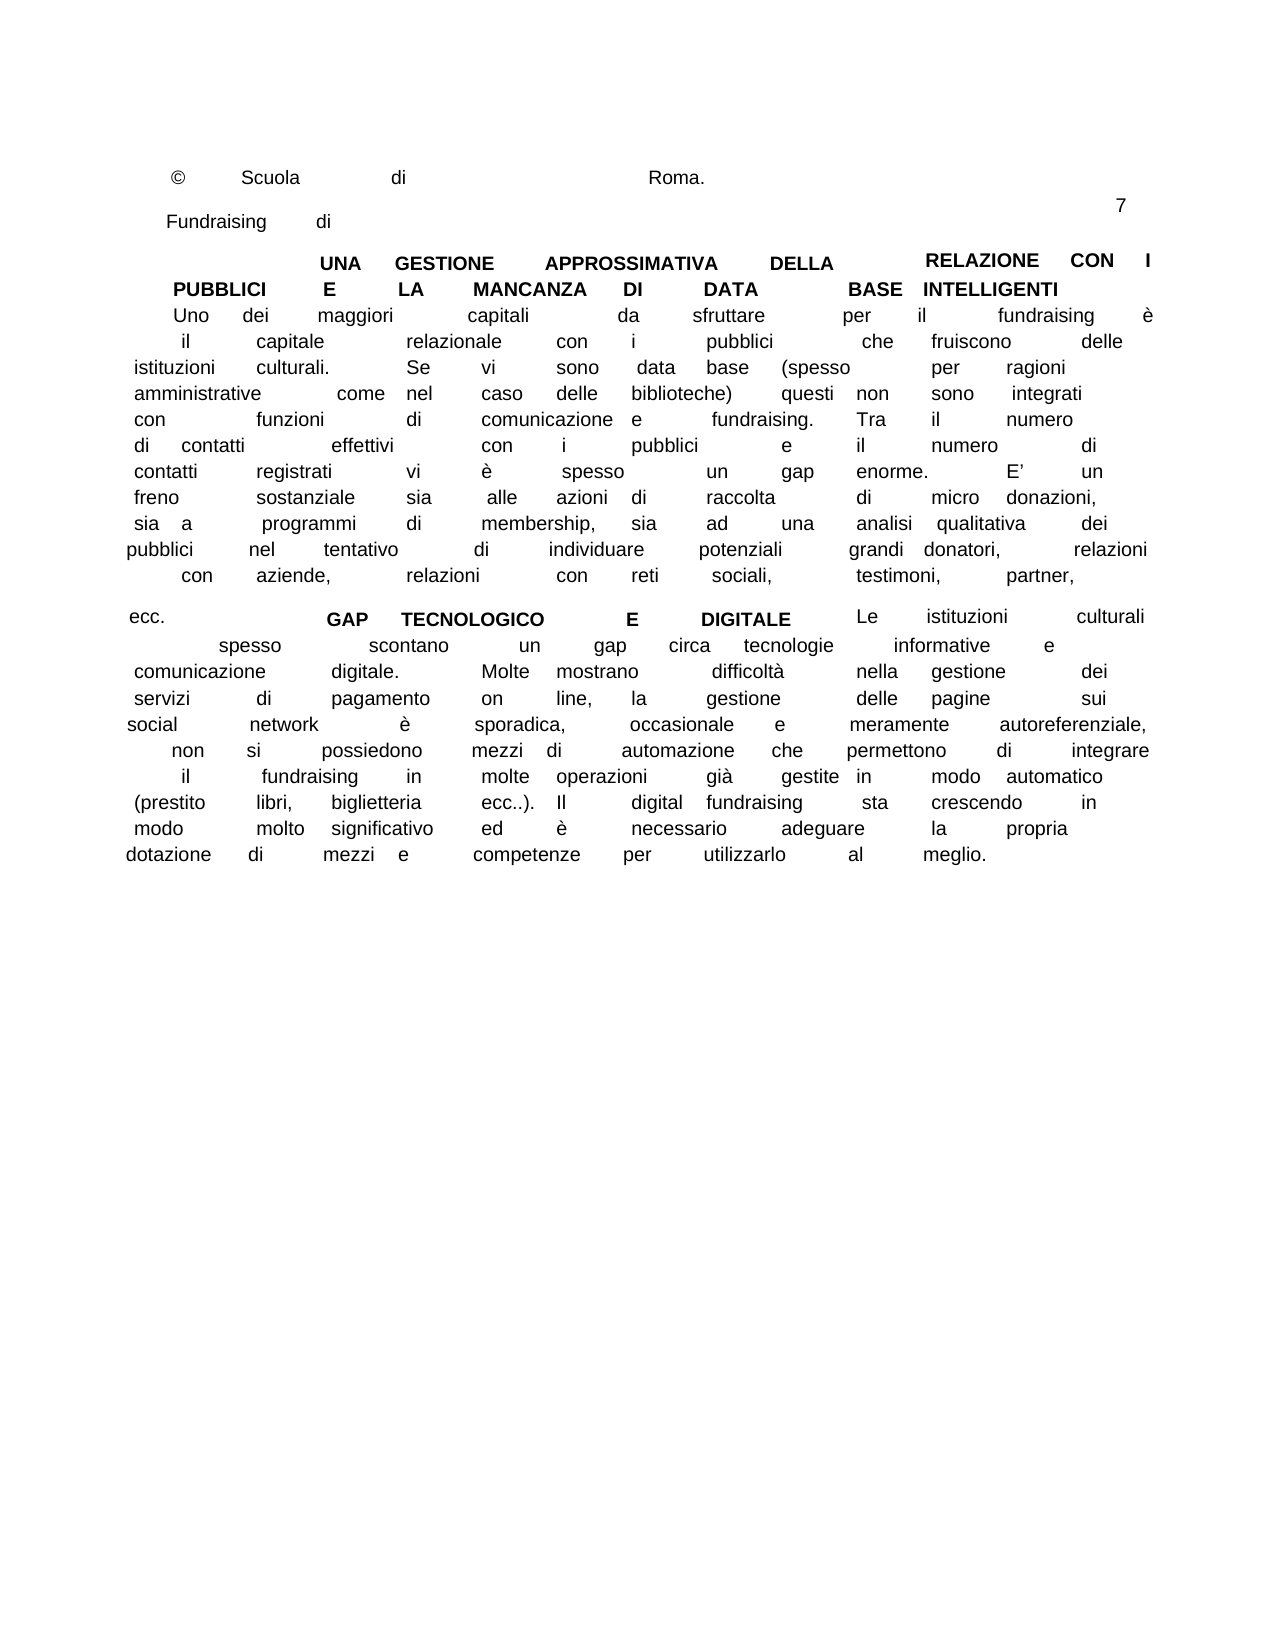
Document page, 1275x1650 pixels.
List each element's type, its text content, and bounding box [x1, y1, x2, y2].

text © Scuola di Fundraising di Roma. [119, 150, 438, 233]
text UNA GESTIONE APPROSSIMATIVA DELLA RELAZIONE CON I PUBBLICI E LA MANCANZA DI DATA BASE INTELLIGENTI Uno dei maggiori capitali da sfruttare per il fundraising è il capitale relazionale con i pubblici che fruiscono delle istituzioni culturali. Se vi sono data base (spesso per ragioni amministrative come nel caso delle biblioteche) questi non sono integrati con funzioni di comunicazione e fundraising. Tra il numero di contatti effettivi con i pubblici e il numero di contatti registrati vi è spesso un gap enorme. E’ un freno sostanziale sia alle azioni di raccolta di micro donazioni, sia a programmi di membership, sia ad una analisi qualitativa dei pubblici nel tentativo di individuare potenziali grandi donatori, relazioni con aziende, relazioni con reti sociali, testimoni, partner, ecc. GAP TECNOLOGICO E DIGITALE Le istituzioni culturali spesso scontano un gap circa tecnologie informative e comunicazione digitale. Molte mostrano difficoltà nella gestione dei servizi di pagamento on line, la gestione delle pagine sui social network è sporadica, occasionale e meramente autoreferenziale, non si possiedono mezzi di automazione che permettono di integrare il fundraising in molte operazioni già gestite in modo automatico (prestito libri, biglietteria ecc..). Il digital fundraising sta crescendo in modo molto significativo ed è necessario adeguare la propria dotazione di mezzi e competenze per utilizzarlo al meglio. [119, 236, 1154, 909]
text 7 [1115, 194, 1165, 217]
text © Scuola di Fundraising di Roma. [648, 150, 967, 188]
